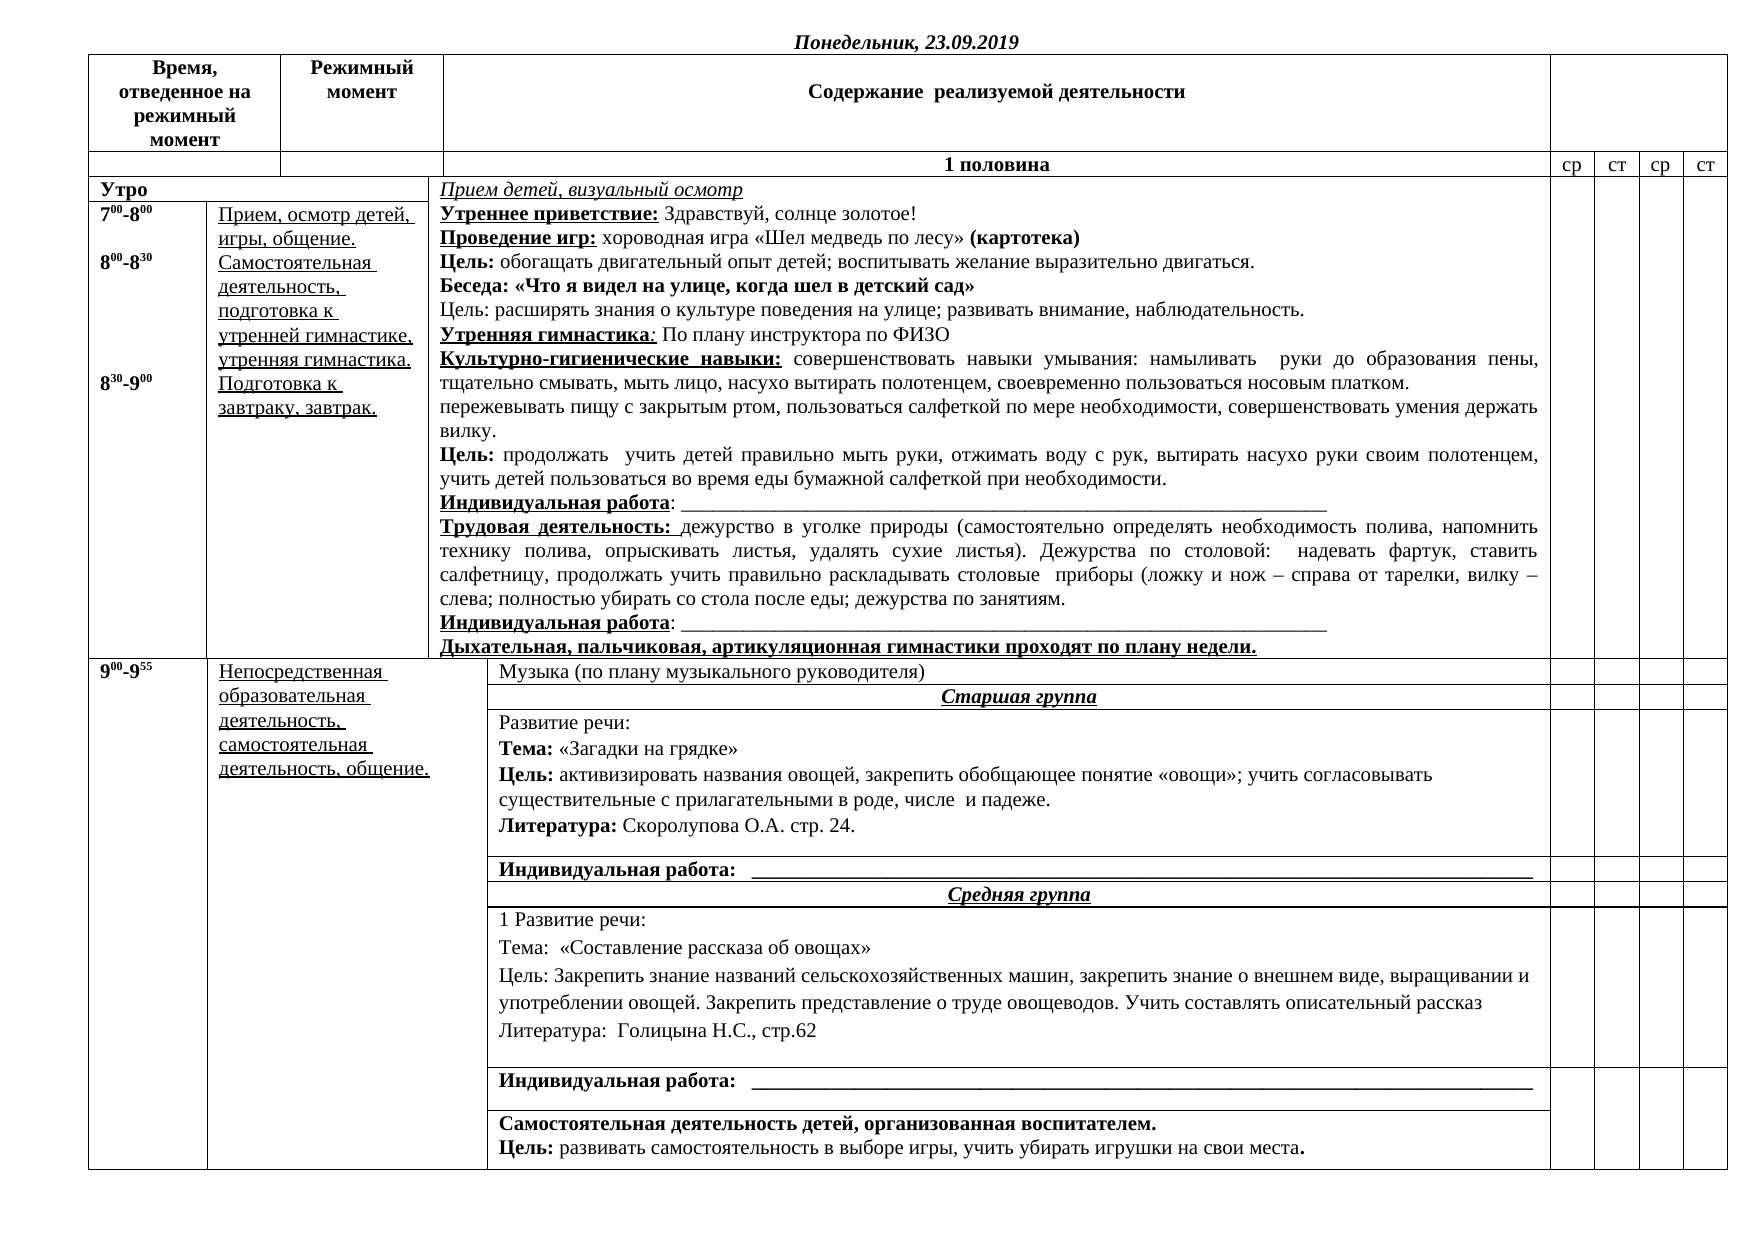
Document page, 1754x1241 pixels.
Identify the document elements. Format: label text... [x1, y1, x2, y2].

table_cell 900-955 [89, 659, 207, 1169]
table_cell [1640, 1068, 1683, 1169]
table_cell Утро [89, 177, 428, 201]
table_cell [1684, 177, 1727, 658]
table_cell [1684, 1068, 1727, 1169]
table_cell [1640, 685, 1683, 708]
table_cell [1684, 857, 1727, 881]
table_cell [1595, 177, 1639, 658]
table_cell [1684, 710, 1727, 856]
table_cell Старшая группа [488, 685, 1550, 708]
table_cell ср [1640, 152, 1683, 176]
table_cell Музыка (по плану музыкального руководителя) [488, 659, 1550, 683]
table_cell 700-800 800-830 830-900 [89, 202, 206, 658]
table_cell ст [1595, 152, 1639, 176]
table_cell [1595, 908, 1639, 1067]
table_cell [1640, 177, 1683, 658]
table_cell [1595, 659, 1639, 683]
table_cell [1595, 710, 1639, 856]
table_cell [1640, 710, 1683, 856]
table_cell [1595, 857, 1639, 881]
table_header Режимный момент [281, 55, 443, 151]
table_cell [1640, 857, 1683, 881]
table_cell Прием детей, визуальный осмотр Утреннее приветствие: Здравствуй, солнце золотое! Проведение игр: хороводная игра «Шел медведь по лесу» (картотека) Цель: обогащать двигательный опыт детей; воспитывать желание выразительно двигаться. Беседа: «Что я видел на улице, когда шел в детский сад» Цель: расширять знания о культуре поведения на улице; развивать внимание, наблюдательность. Утренняя гимнастика: По плану инструктора по ФИЗО Культурно-гигиенические навыки: совершенствовать навыки умывания: намыливать руки до образования пены, тщательно смывать, мыть лицо, насухо вытирать полотенцем, своевременно пользоваться носовым платком. пережевывать пищу с закрытым ртом, пользоваться салфеткой по мере необходимости, совершенствовать умения держать вилку. Цель: продолжать учить детей правильно мыть руки, отжимать воду с рук, вытирать насухо руки своим полотенцем, учить детей пользоваться во время еды бумажной салфеткой при необходимости. Индивидуальная работа: ______________________________________________________________ Трудовая деятельность: дежурство в уголке природы (самостоятельно определять необходимость полива, напомнить технику полива, опрыскивать листья, удалять сухие листья). Дежурства по столовой: надевать фартук, ставить салфетницу, продолжать учить правильно раскладывать столовые приборы (ложку и нож – справа от тарелки, вилку – слева; полностью убирать со стола после еды; дежурства по занятиям. Индивидуальная работа: ______________________________________________________________ Дыхательная, пальчиковая, артикуляционная гимнастики проходят по плану недели. [429, 177, 1550, 658]
table_cell [1684, 659, 1727, 683]
table_cell [1595, 882, 1639, 906]
table_cell [1595, 685, 1639, 708]
table_cell [1551, 882, 1594, 906]
table_cell [1640, 659, 1683, 683]
table_cell [1551, 177, 1594, 658]
table_cell [89, 152, 280, 176]
table_cell ст [1684, 152, 1727, 176]
text Понедельник, 23.09.2019 [89, 29, 1724, 54]
table_cell 1 Развитие речи: Тема: «Составление рассказа об овощах» Цель: Закрепить знание названий сельскохозяйственных машин, закрепить знание о внешнем виде, выращивании и употреблении овощей. Закрепить представление о труде овощеводов. Учить составлять описательный рассказ Литература: Голицына Н.С., стр.62 [488, 908, 1550, 1067]
table_cell Средняя группа [488, 882, 1550, 906]
table_cell [1640, 908, 1683, 1067]
table_cell [1640, 882, 1683, 906]
table_cell [1551, 857, 1594, 881]
table_cell [1684, 685, 1727, 708]
table_cell Непосредственная образовательная деятельность, самостоятельная деятельность, общение. [208, 659, 487, 1169]
table_cell [1551, 908, 1594, 1067]
table_cell Индивидуальная работа: ___________________________________________________________________________ [488, 857, 1550, 881]
table_cell [1551, 710, 1594, 856]
table_header Содержание реализуемой деятельности [444, 55, 1550, 151]
table_cell Развитие речи: Тема: «Загадки на грядке» Цель: активизировать названия овощей, закрепить обобщающее понятие «овощи»; учить согласовывать существительные с прилагательными в роде, числе и падеже. Литература: Скоролупова О.А. стр. 24. [488, 710, 1550, 856]
table_cell [1595, 1068, 1639, 1169]
table_cell ср [1551, 152, 1594, 176]
table_header Время, отведенное на режимный момент [89, 55, 280, 151]
table_cell [281, 152, 443, 176]
table_cell [1551, 1068, 1594, 1169]
table_cell [1684, 908, 1727, 1067]
table_cell [1551, 659, 1594, 683]
table_header [1551, 55, 1727, 151]
table_cell Прием, осмотр детей, игры, общение. Самостоятельная деятельность, подготовка к утренней гимнастике, утренняя гимнастика. Подготовка к завтраку, завтрак. [207, 202, 428, 658]
table_cell [1551, 685, 1594, 708]
table_cell [1684, 882, 1727, 906]
table_cell Индивидуальная работа: ___________________________________________________________________________ [488, 1068, 1550, 1109]
table_cell 1 половина [444, 152, 1550, 176]
